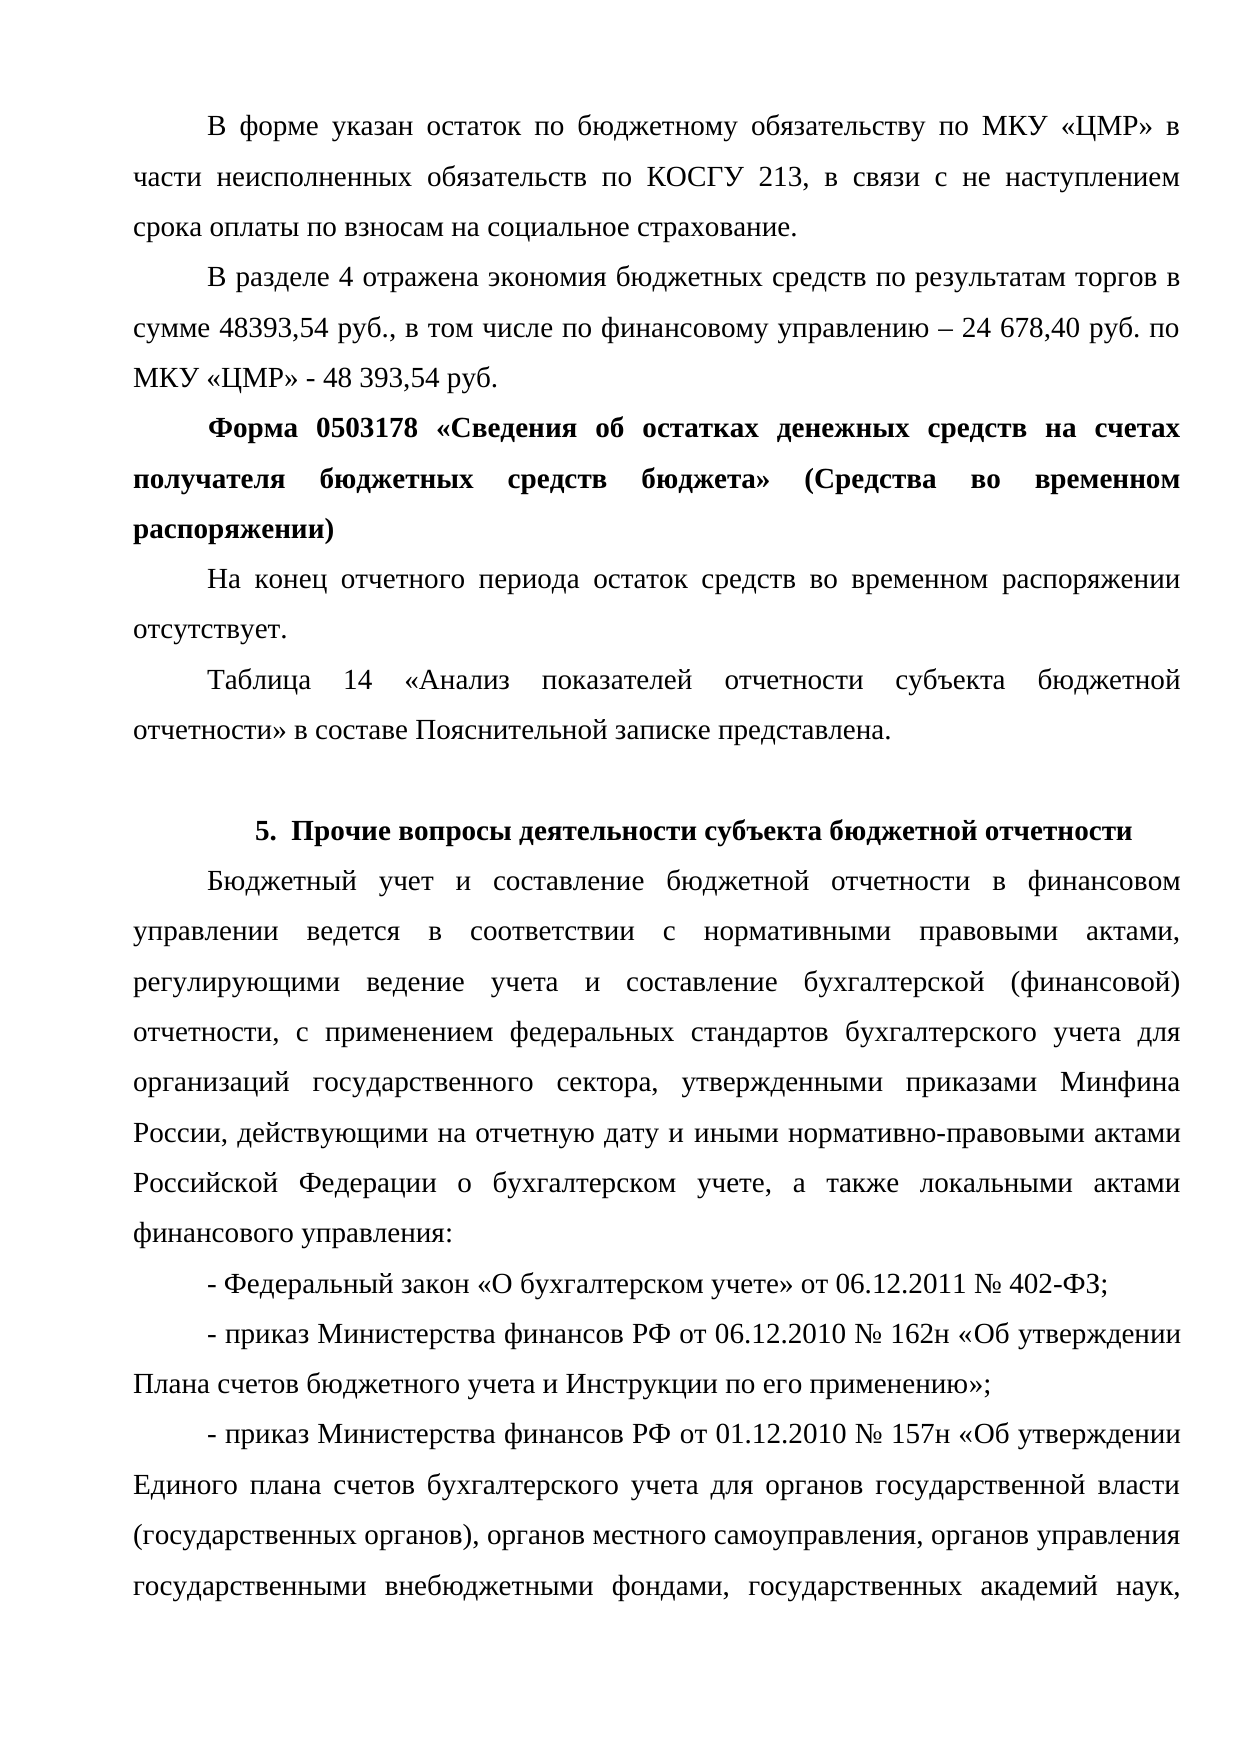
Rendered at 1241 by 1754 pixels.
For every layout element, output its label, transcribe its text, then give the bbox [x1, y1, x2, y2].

text Таблица 14 «Анализ показателей отчетности субъекта бюджетной отчетности» в составе Пояснительной записке представлена. [133, 662, 1181, 746]
text - приказ Министерства финансов РФ от 06.12.2010 № 162н «Об утверждении Плана счетов бюджетного учета и Инструкции по его применению»; [133, 1316, 1181, 1400]
text В форме указан остаток по бюджетному обязательству по МКУ «ЦМР» в части неисполненных обязательств по КОСГУ 213, в связи с не наступлением срока оплаты по взносам на социальное страхование. [133, 108, 1181, 243]
text В разделе 4 отражена экономия бюджетных средств по результатам торгов в сумме 48393,54 руб., в том числе по финансовому управлению – 24 678,40 руб. по МКУ «ЦМР» - 48 393,54 руб. [133, 259, 1181, 394]
text - Федеральный закон «О бухгалтерском учете» от 06.12.2011 № 402-ФЗ; [133, 1266, 1181, 1299]
text 5. Прочие вопросы деятельности субъекта бюджетной отчетности [133, 813, 1181, 846]
text Форма 0503178 «Сведения об остатках денежных средств на счетах получателя бюджетных средств бюджета» (Средства во временном распоряжении) [133, 410, 1181, 544]
text На конец отчетного периода остаток средств во временном распоряжении отсутствует. [133, 561, 1181, 645]
text Бюджетный учет и составление бюджетной отчетности в финансовом управлении ведется в соответствии с нормативными правовыми актами, регулирующими ведение учета и составление бухгалтерской (финансовой) отчетности, с применением федеральных стандартов бухгалтерского учета для организаций государственного сектора, утвержденными приказами Минфина России, действующими на отчетную дату и иными нормативно-правовыми актами Российской Федерации о бухгалтерском учете, а также локальными актами финансового управления: [133, 863, 1181, 1249]
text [133, 1417, 1181, 1601]
